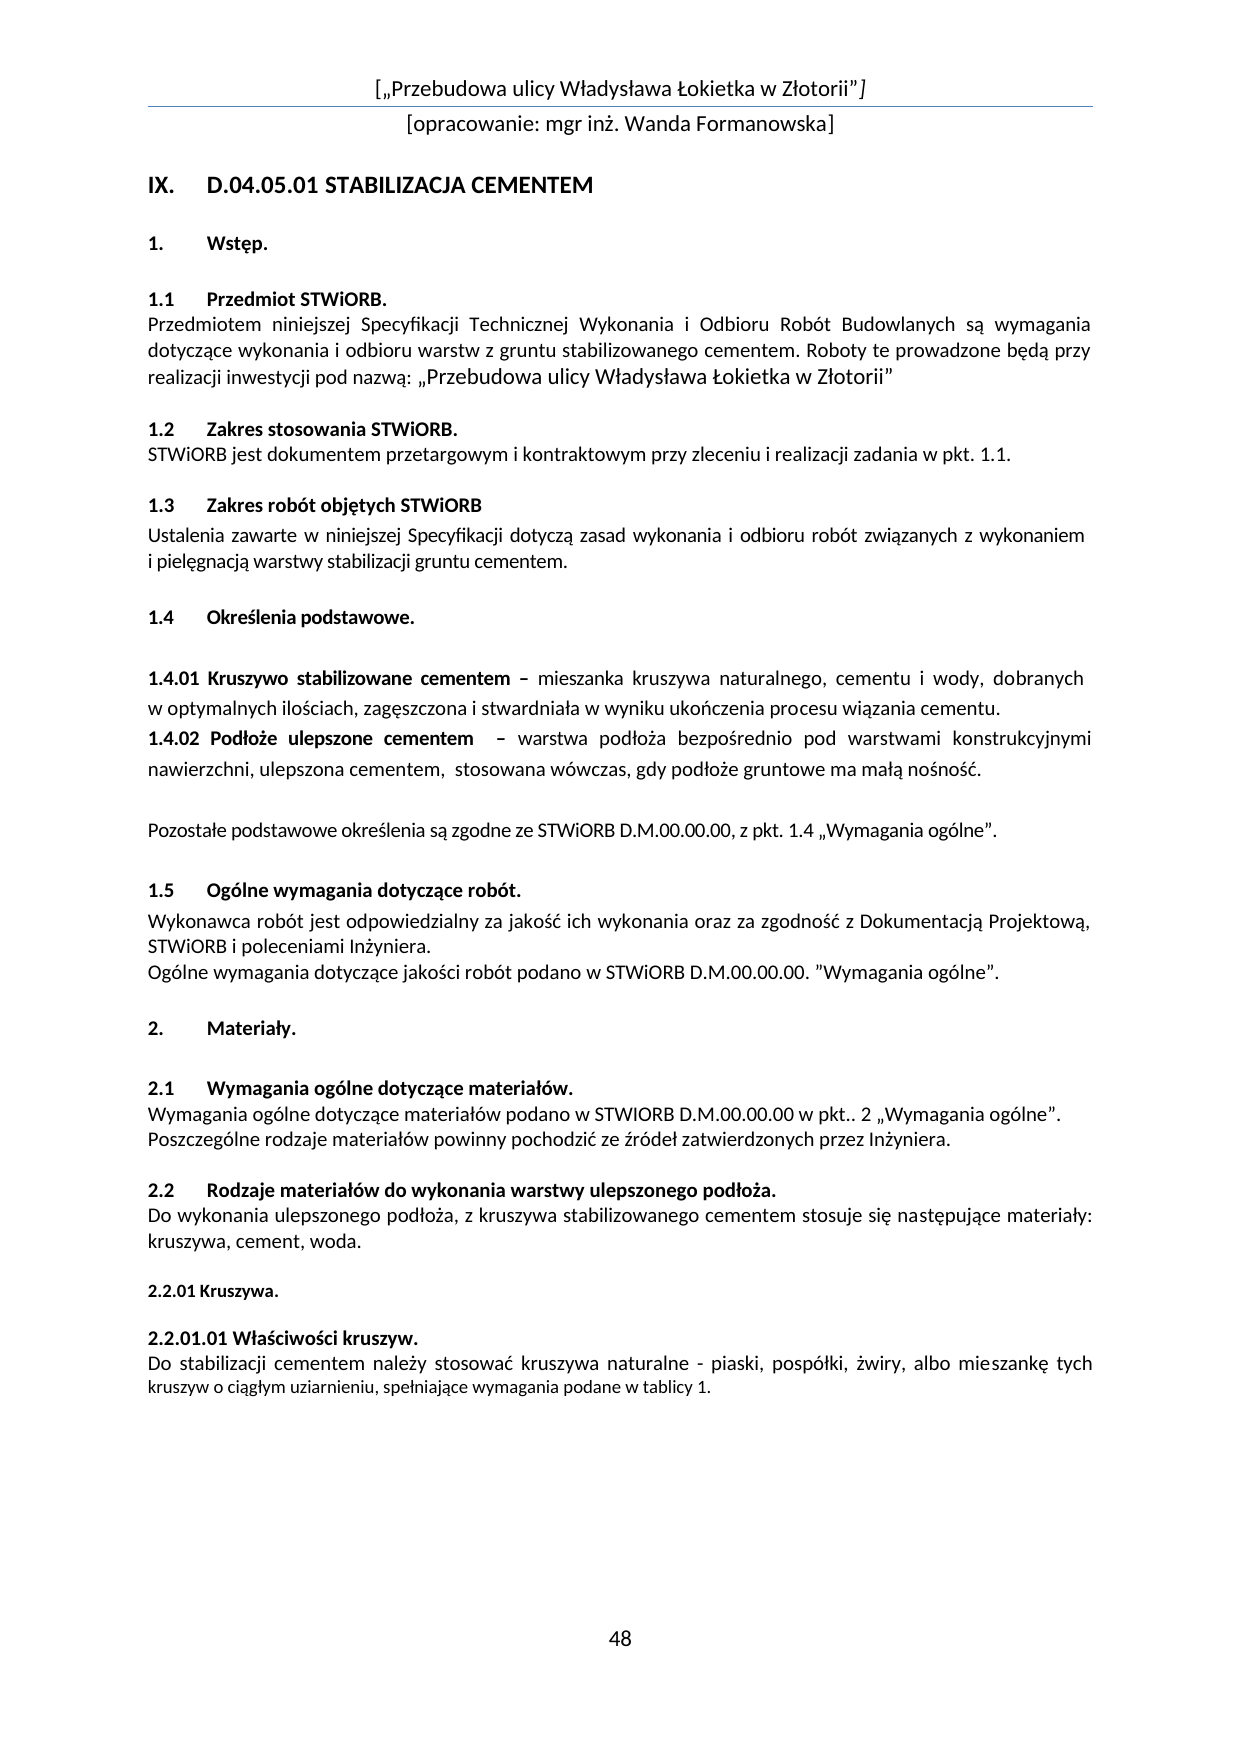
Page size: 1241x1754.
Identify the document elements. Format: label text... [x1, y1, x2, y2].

text 2.2.01.01 Właściwości kruszyw. [148, 1325, 1093, 1350]
text Przedmiotem niniejszej Specyfikacji Technicznej Wykonania i Odbioru Robót Budowlanych są wymagania dotyczące wykonania i odbioru warstw z gruntu stabilizowanego cementem. Roboty te prowadzone będą przy realizacji inwestycji pod nazwą: [148, 312, 1093, 391]
text STWiORB jest dokumentem przetargowym i kontraktowym przy zleceniu i realizacji zadania w pkt. 1.1. [148, 441, 1093, 467]
text Do wykonania ulepszonego podłoża, z kruszywa stabilizowanego cementem stosuje się następujące materiały: kruszywa, cement, woda. [148, 1203, 1093, 1253]
text Ogólne wymagania dotyczące jakości robót podano w STWiORB D.M.00.00.00. ”Wymagania ogólne”. [148, 959, 1093, 984]
text 2.1 Wymagania ogólne dotyczące materiałów. [148, 1076, 1093, 1101]
text Ustalenia zawarte w niniejszej Specyfikacji dotyczą zasad wykonania i odbioru robót związanych z wykonaniem i pielęgnacją warstwy stabilizacji gruntu cementem. [148, 523, 1093, 573]
list Materiały. [148, 1015, 1093, 1040]
list D.04.05.01 STABILIZACJA CEMENTEM [148, 169, 1093, 200]
text 2.2.01 Kruszywa. [148, 1279, 1093, 1302]
text 1.4.01 Kruszywo stabilizowane cementem – mieszanka kruszywa naturalnego, cementu i wody, dobranych w optymalnych ilościach, zagęszczona i stwardniała w wyniku ukończenia procesu wiązania cementu. [148, 665, 1093, 721]
text 1.3 Zakres robót objętych STWiORB [148, 492, 1093, 518]
text Pozostałe podstawowe określenia są zgodne ze STWiORB D.M.00.00.00, z pkt. 1.4 „Wymagania ogólne”. [148, 817, 1093, 842]
text 1.2 Zakres stosowania STWiORB. [148, 416, 1093, 441]
text Wykonawca robót jest odpowiedzialny za jakość ich wykonania oraz za zgodność z Dokumentacją Projektową, STWiORB i poleceniami Inżyniera. [148, 908, 1093, 959]
text Wymagania ogólne dotyczące materiałów podano w STWIORB D.M.00.00.00 w pkt.. 2 „Wymagania ogólne”. [148, 1101, 1093, 1126]
text 1.5 Ogólne wymagania dotyczące robót. [148, 878, 1093, 903]
list Przedmiot STWiORB. [148, 286, 1093, 312]
text Do stabilizacji cementem należy stosować kruszywa naturalne - piaski, pospółki, żwiry, albo mieszankę tych kruszyw o ciągłym uziarnieniu, spełniające wymagania podane w tablicy 1. [148, 1350, 1093, 1398]
list Wstęp. [148, 230, 1093, 256]
text Poszczególne rodzaje materiałów powinny pochodzić ze źródeł zatwierdzonych przez Inżyniera. [148, 1126, 1093, 1152]
text 1.4 Określenia podstawowe. [148, 604, 1093, 629]
text 1.4.02 Podłoże ulepszone cementem – warstwa podłoża bezpośrednio pod warstwami konstrukcyjnymi nawierzchni, ulepszona cementem, stosowana wówczas, gdy podłoże gruntowe ma małą nośność. [148, 726, 1093, 781]
text 2.2 Rodzaje materiałów do wykonania warstwy ulepszonego podłoża. [148, 1177, 1093, 1203]
